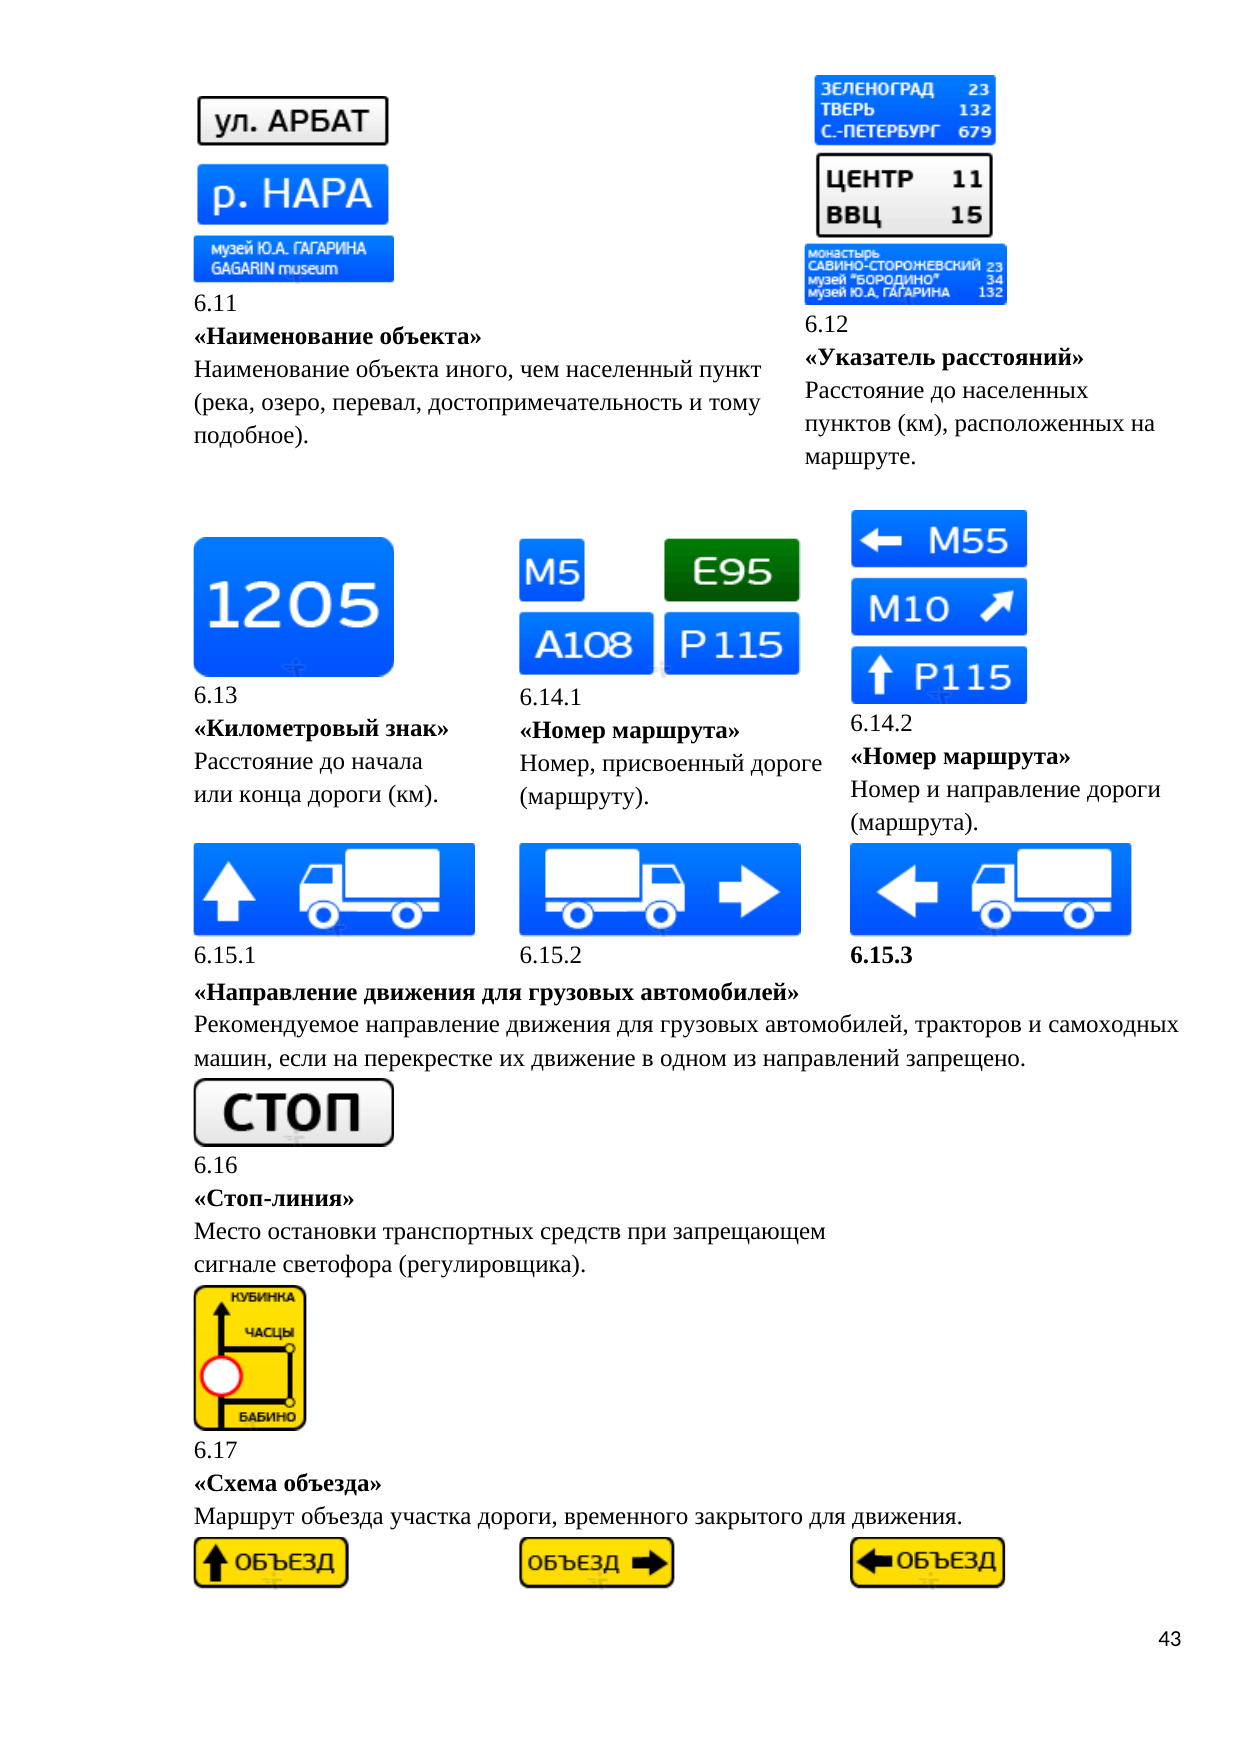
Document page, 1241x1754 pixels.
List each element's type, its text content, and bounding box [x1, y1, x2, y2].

table_header 6.13 «Километровый знак» Расстояние до начала или конца дороги (км). [192, 509, 518, 842]
picture [193, 1285, 307, 1431]
picture [519, 843, 801, 937]
picture [193, 843, 475, 937]
table_cell 6.15.1 [192, 842, 518, 975]
table_cell 6.18.3 [849, 1535, 1181, 1595]
table_cell 6.18.1 [192, 1535, 518, 1595]
table_cell 6.11 «Наименование объекта» Наименование объекта иного, чем населенный пункт (река, озеро, перевал, достопримечательность и тому подобное). [192, 74, 803, 476]
picture [193, 1078, 394, 1147]
table_cell 6.18.2 [518, 1535, 848, 1595]
picture [850, 1537, 1006, 1590]
table_cell 6.17 «Схема объезда» Маршрут объезда участка дороги, временного закрытого для движения. [192, 1284, 1181, 1535]
picture [850, 843, 1132, 937]
picture [804, 75, 1007, 305]
table_cell 6.15.3 [849, 842, 1181, 975]
picture [193, 537, 394, 677]
table_cell 6.16 «Стоп-линия» Место остановки транспортных средств при запрещающем сигнале светофора (регулировщика). [192, 1077, 1181, 1284]
picture [193, 1537, 349, 1590]
table_cell 6.15.2 [518, 842, 848, 975]
picture [519, 536, 801, 678]
picture [519, 1537, 675, 1590]
table_cell 6.12 «Указатель расстояний» Расстояние до населенных пунктов (км), расположенных на маршруте. [803, 74, 1181, 476]
picture [850, 510, 1028, 704]
table_cell «Направление движения для грузовых автомобилей» Рекомендуемое направление движения для грузовых автомобилей, тракторов и самоходных машин, если на перекрестке их движение в одном из направлений запрещено. [192, 975, 1181, 1077]
table_header 6.14.1 «Номер маршрута» Номер, присвоенный дороге (маршруту). [518, 509, 848, 842]
table_header 6.14.2 «Номер маршрута» Номер и направление дороги (маршрута). [849, 509, 1181, 842]
picture [193, 96, 394, 284]
